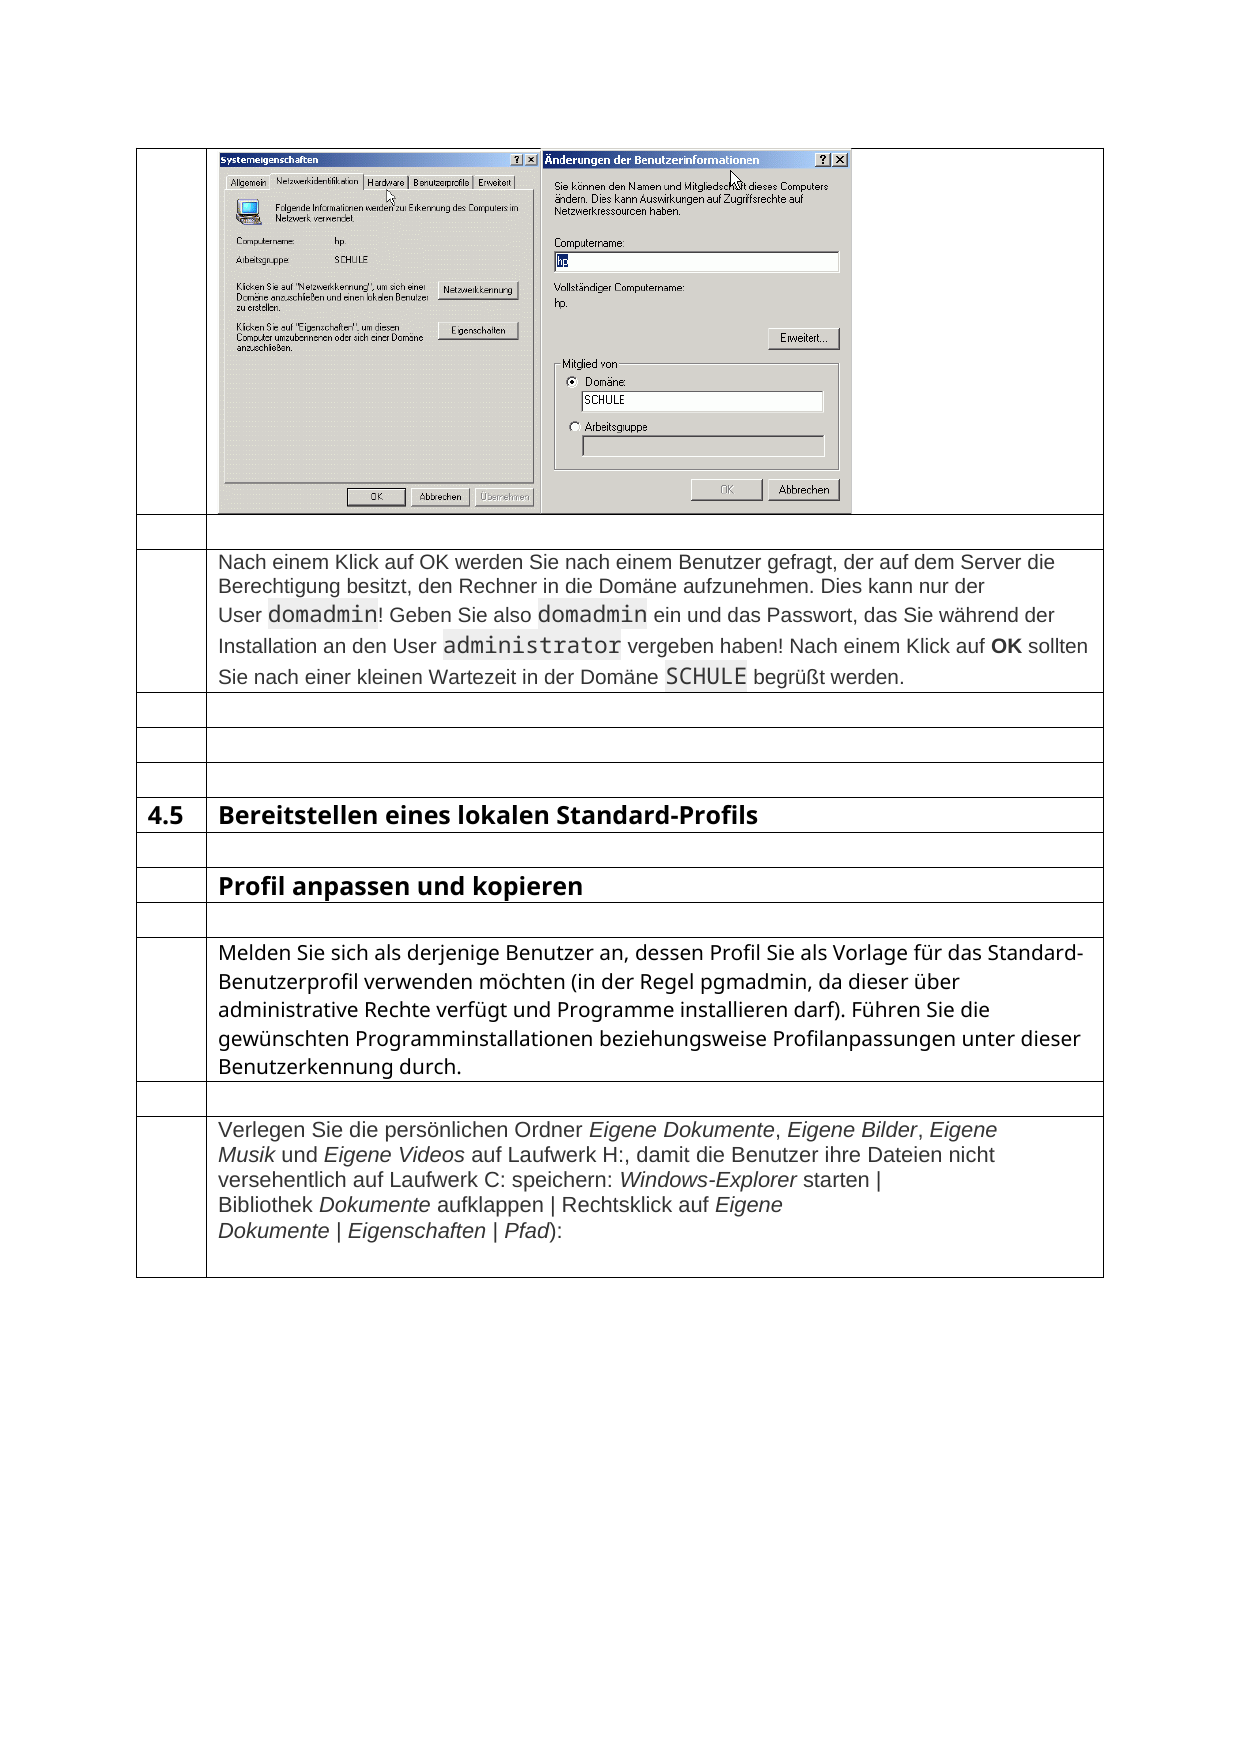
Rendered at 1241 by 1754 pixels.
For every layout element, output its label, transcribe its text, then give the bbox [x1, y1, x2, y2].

table_cell Verlegen Sie die persönlichen Ordner Eigene Dokumente, Eigene Bilder, Eigene Musik und Eigene Videos auf Laufwerk H:, damit die Benutzer ihre Dateien nicht versehentlich auf Laufwerk C: speichern: Windows-Explorer starten | Bibliothek Dokumente aufklappen | Rechtsklick auf Eigene Dokumente | Eigenschaften | Pfad): [207, 1117, 1103, 1277]
table_cell [207, 1082, 1103, 1116]
table_cell [137, 938, 206, 1081]
table_cell Nach einem Klick auf OK werden Sie nach einem Benutzer gefragt, der auf dem Server die Berechtigung besitzt, den Rechner in die Domäne aufzunehmen. Dies kann nur der User domadmin! Geben Sie also domadmin ein und das Passwort, das Sie während der Installation an den User administrator vergeben haben! Nach einem Klick auf OK sollten Sie nach einer kleinen Wartezeit in der Domäne SCHULE begrüßt werden. [207, 550, 1103, 692]
table_cell 4.5 [137, 798, 206, 832]
table_cell [137, 763, 206, 797]
table_cell [137, 149, 206, 514]
table_cell [137, 728, 206, 762]
table_cell Melden Sie sich als derjenige Benutzer an, dessen Profil Sie als Vorlage für das Standard-Benutzerprofil verwenden möchten (in der Regel pgmadmin, da dieser über administrative Rechte verfügt und Programme installieren darf). Führen Sie die gewünschten Programminstallationen beziehungsweise Profilanpassungen unter dieser Benutzerkennung durch. [207, 938, 1103, 1081]
picture [217, 148, 852, 514]
table_cell Bereitstellen eines lokalen Standard-Profils [207, 798, 1103, 832]
table_cell [207, 515, 1103, 549]
table_cell [207, 693, 1103, 727]
table_cell [207, 149, 540, 514]
table_cell [207, 763, 1103, 797]
table_cell [207, 728, 1103, 762]
table_cell [137, 833, 206, 867]
table_cell [137, 515, 206, 549]
table_cell [137, 550, 206, 692]
table_cell [137, 903, 206, 937]
table_cell [852, 149, 1103, 514]
table_cell [137, 1082, 206, 1116]
table_cell [207, 833, 1103, 867]
table_cell [207, 903, 1103, 937]
table_cell Profil anpassen und kopieren [207, 868, 1103, 902]
table_cell [137, 693, 206, 727]
table_cell [137, 868, 206, 902]
table_cell [137, 1117, 206, 1277]
